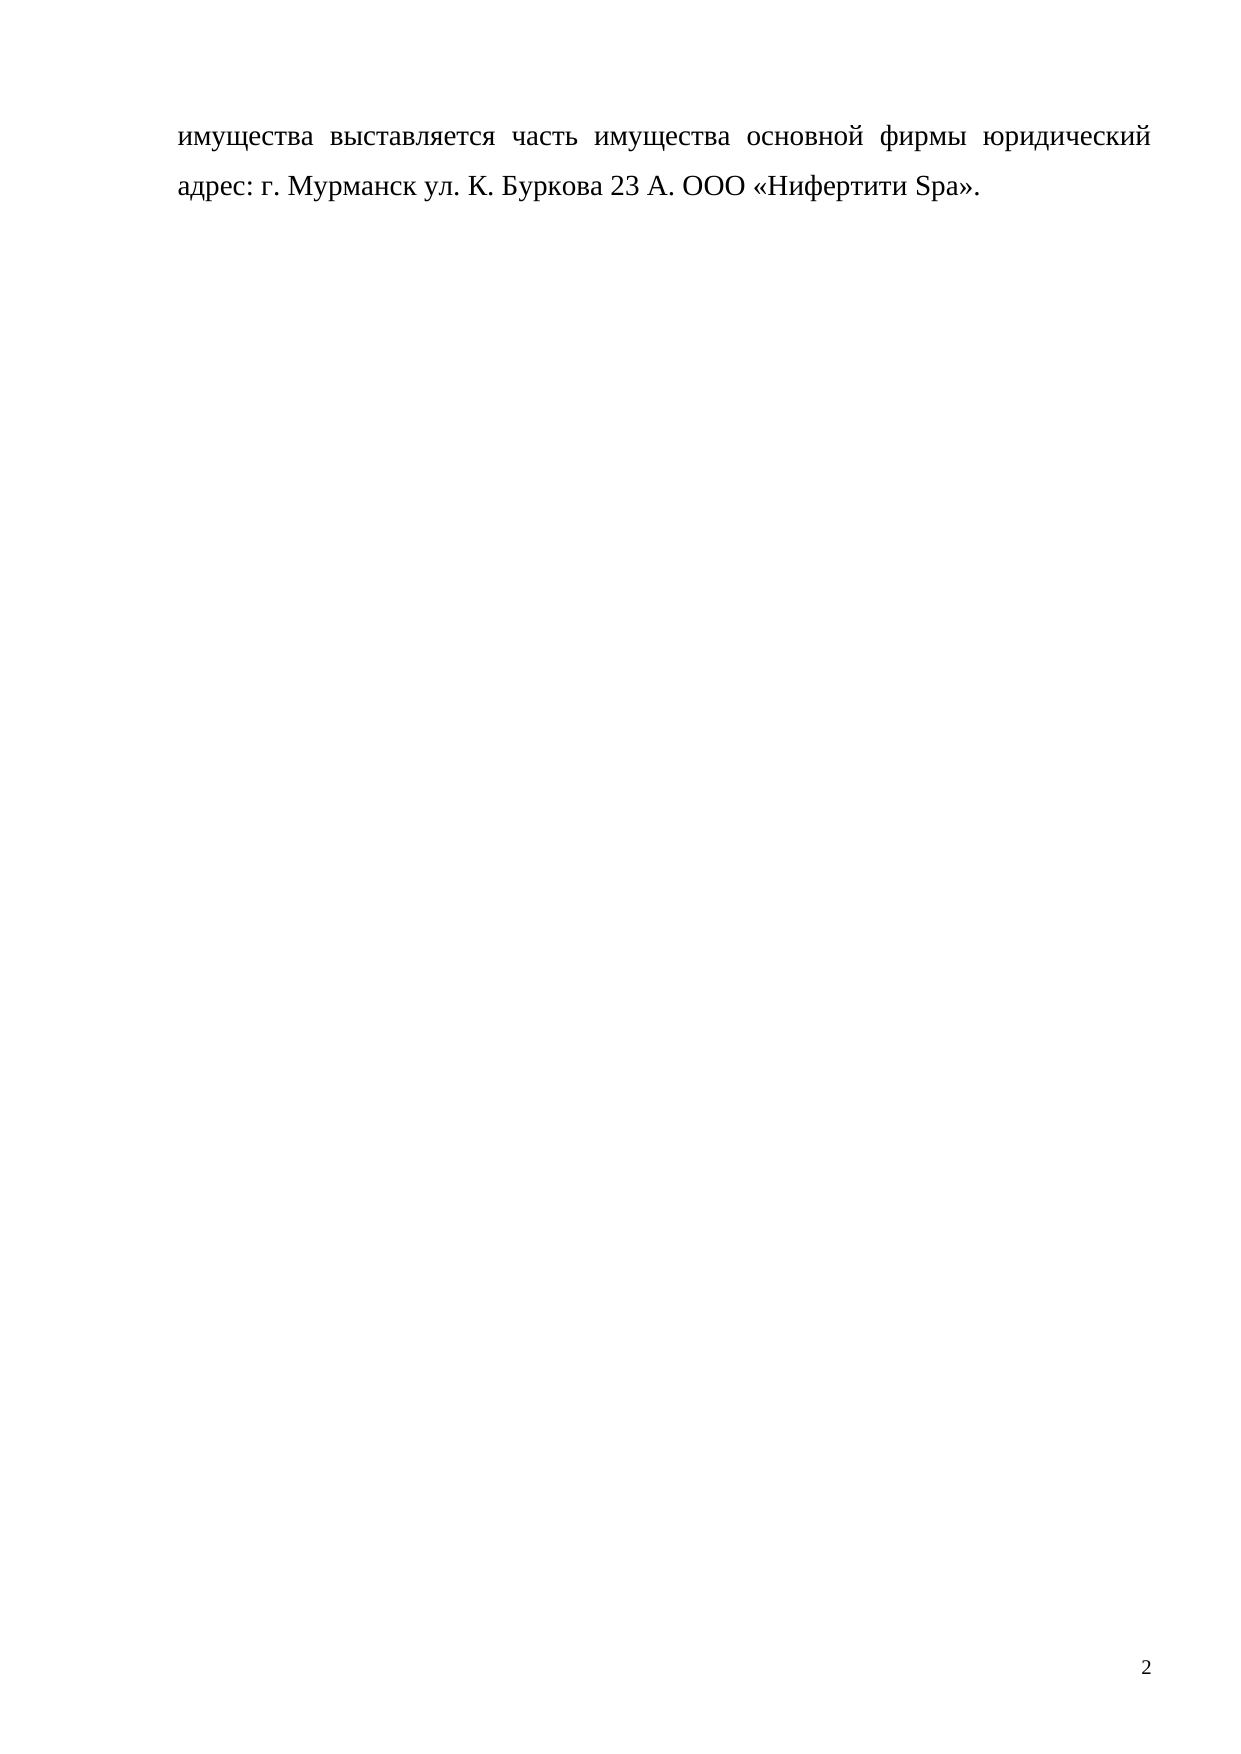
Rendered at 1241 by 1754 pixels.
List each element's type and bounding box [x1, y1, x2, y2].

text [177, 118, 1152, 202]
